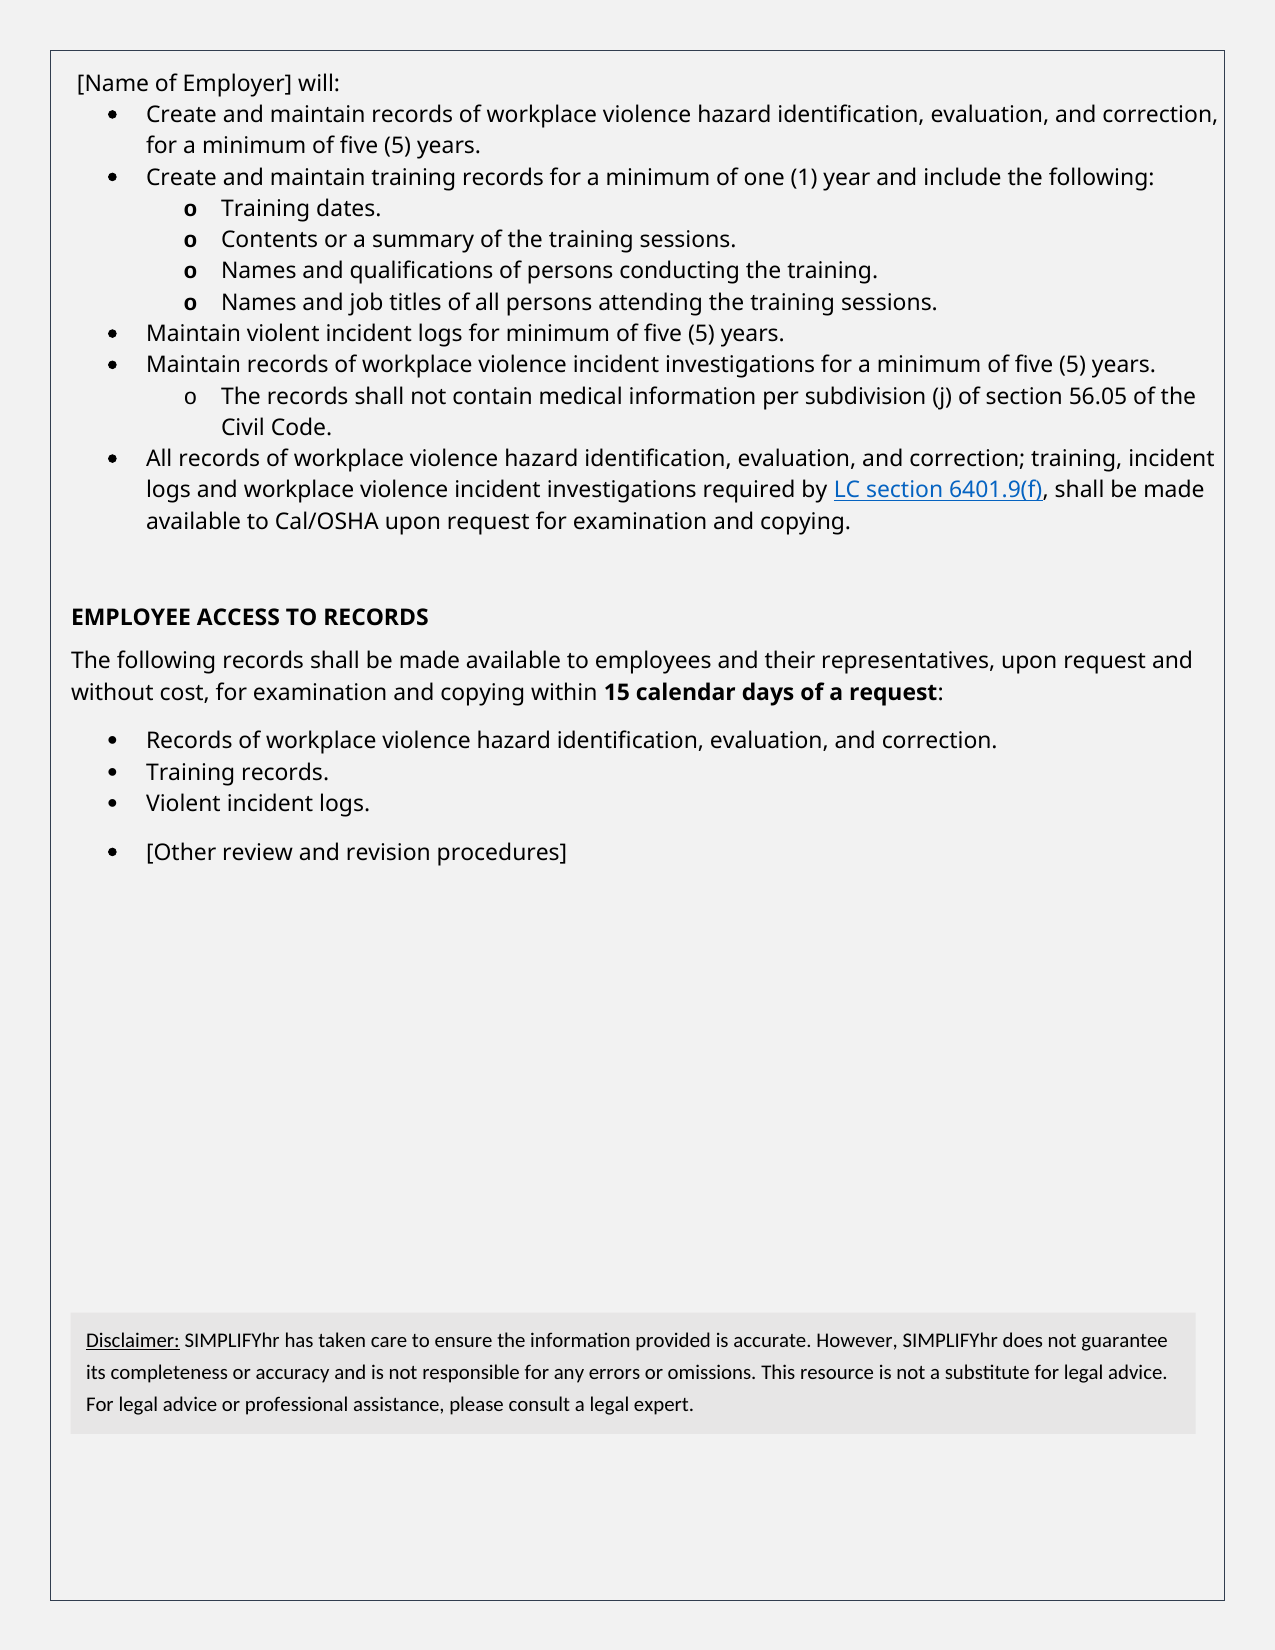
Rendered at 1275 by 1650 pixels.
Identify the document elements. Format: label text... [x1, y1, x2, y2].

subtitle Contents or a summary of the training sessions. [183, 223, 1223, 254]
subtitle Training dates. [183, 192, 1223, 223]
subtitle Names and qualifications of persons conducting the training. [183, 254, 1223, 286]
subtitle All records of workplace violence hazard identification, evaluation, and correction; training, incident logs and workplace violence incident investigations required by LC section 6401.9(f), shall be made available to Cal/OSHA upon request for examination and copying. [108, 442, 1223, 536]
subtitle Maintain records of workplace violence incident investigations for a minimum of five (5) years. [108, 348, 1223, 379]
subtitle [Name of Employer] will: [71, 67, 1223, 98]
subtitle EMPLOYEE ACCESS TO RECORDS [71, 601, 1223, 632]
subtitle Maintain violent incident logs for minimum of five (5) years. [108, 317, 1223, 348]
subtitle [Other review and revision procedures] [108, 835, 1223, 867]
subtitle Names and job titles of all persons attending the training sessions. [183, 286, 1223, 317]
list Records of workplace violence hazard identification, evaluation, and correction. [108, 724, 1223, 755]
text The following records shall be made available to employees and their representatives, upon request and without cost, for examination and copying within 15 calendar days of a request: [71, 644, 1223, 707]
subtitle Create and maintain records of workplace violence hazard identification, evaluation, and correction, for a minimum of five (5) years. [108, 98, 1223, 160]
subtitle Create and maintain training records for a minimum of one (1) year and include the following: [108, 160, 1223, 192]
list Violent incident logs. [108, 787, 1223, 818]
list Training records. [108, 756, 1223, 787]
subtitle The records shall not contain medical information per subdivision (j) of section 56.05 of the Civil Code. [183, 379, 1223, 442]
